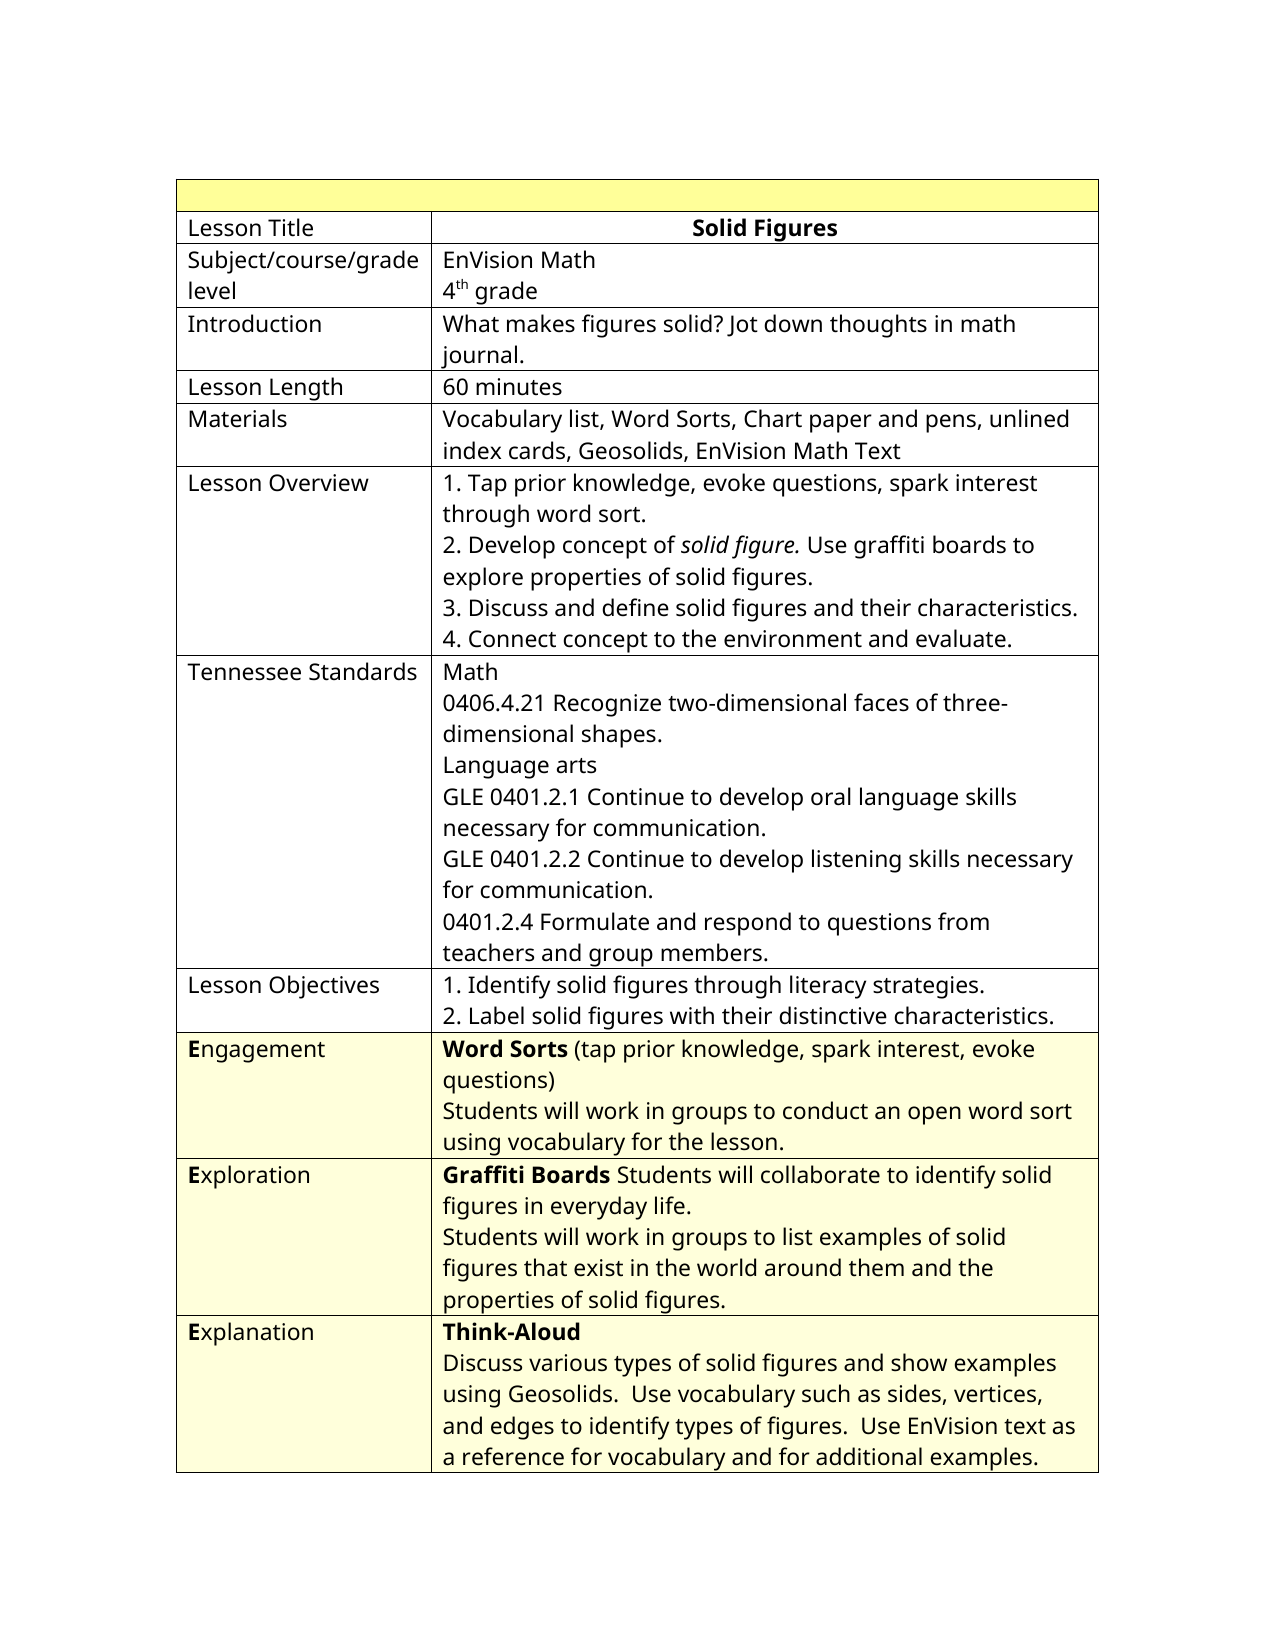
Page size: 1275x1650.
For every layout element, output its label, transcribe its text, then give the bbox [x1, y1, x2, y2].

table_cell EnVision Math 4th grade [432, 244, 1098, 307]
table_cell 1. Tap prior knowledge, evoke questions, spark interest through word sort. 2. Develop concept of solid figure. Use graffiti boards to explore properties of solid figures. 3. Discuss and define solid figures and their characteristics. 4. Connect concept to the environment and evaluate. [432, 467, 1098, 654]
table_cell Exploration [177, 1159, 431, 1315]
table_cell Subject/course/grade level [177, 244, 431, 307]
table_cell Introduction [177, 308, 431, 370]
table_cell Word Sorts (tap prior knowledge, spark interest, evoke questions) Students will work in groups to conduct an open word sort using vocabulary for the lesson. [432, 1033, 1098, 1158]
table_cell Explanation [177, 1316, 431, 1472]
table_cell Graffiti Boards Students will collaborate to identify solid figures in everyday life. Students will work in groups to list examples of solid figures that exist in the world around them and the properties of solid figures. [432, 1159, 1098, 1315]
table_cell What makes figures solid? Jot down thoughts in math journal. [432, 308, 1098, 370]
table_header [177, 180, 1098, 211]
table_cell Lesson Title [177, 212, 431, 243]
table_cell Vocabulary list, Word Sorts, Chart paper and pens, unlined index cards, Geosolids, EnVision Math Text [432, 404, 1098, 466]
table_cell Solid Figures [432, 212, 1098, 243]
table_cell Engagement [177, 1033, 431, 1158]
table_cell Lesson Length [177, 371, 431, 402]
table_cell Think-Aloud Discuss various types of solid figures and show examples using Geosolids. Use vocabulary such as sides, vertices, and edges to identify types of figures. Use EnVision text as a reference for vocabulary and for additional examples. [432, 1316, 1098, 1472]
table_cell Lesson Objectives [177, 969, 431, 1032]
table_cell Lesson Overview [177, 467, 431, 654]
table_cell Materials [177, 404, 431, 466]
table_cell Tennessee Standards [177, 656, 431, 968]
table_cell Math 0406.4.21 Recognize two-dimensional faces of three-dimensional shapes. Language arts GLE 0401.2.1 Continue to develop oral language skills necessary for communication. GLE 0401.2.2 Continue to develop listening skills necessary for communication. 0401.2.4 Formulate and respond to questions from teachers and group members. [432, 656, 1098, 968]
table_cell 1. Identify solid figures through literacy strategies. 2. Label solid figures with their distinctive characteristics. [432, 969, 1098, 1032]
table_cell 60 minutes [432, 371, 1098, 402]
